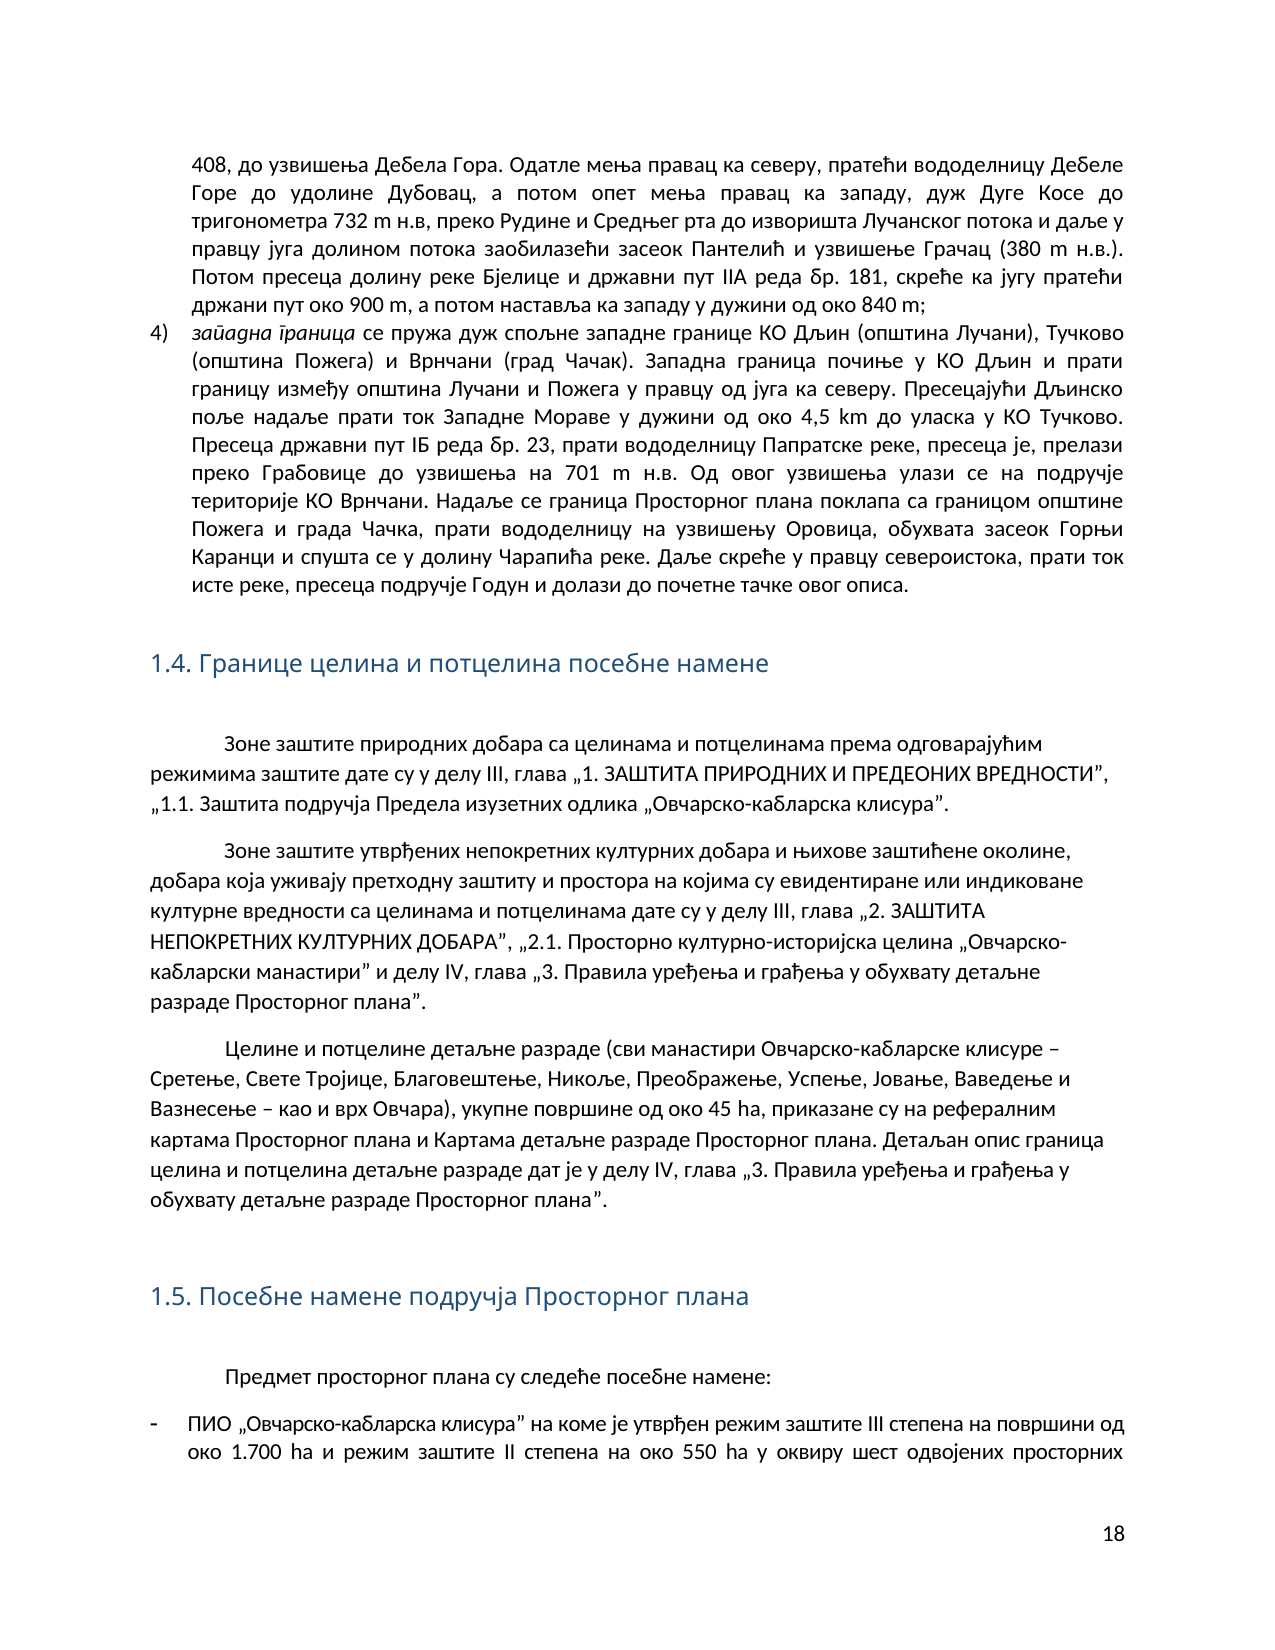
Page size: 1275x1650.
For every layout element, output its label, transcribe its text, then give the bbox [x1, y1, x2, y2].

list западна граница се пружа дуж спољне западне границе КО Дљин (општина Лучани), Тучково (општина Пожега) и Врнчани (град Чачак). Западна граница почиње у КО Дљин и прати границу између општина Лучани и Пожега у правцу од југа ка северу. Пресецајући Дљинско поље надаље прати ток Западне Мораве у дужини од око 4,5 km до уласка у КО Тучково. Пресеца државни пут IБ реда бр. 23, прати вододелницу Папратске реке, пресеца је, прелази преко Грабовице до узвишења на 701 m н.в. Од овог узвишења улази се на подручје територије КО Врнчани. Надаље се граница Просторног плана поклапа са границом општине Пожега и града Чачка, прати вододелницу на узвишењу Оровица, обухвата засеок Горњи Каранци и спушта се у долину Чарапића реке. Даље скреће у правцу североистока, прати ток исте реке, пресеца подручје Годун и долази до почетне тачке овог описа. [150, 318, 1125, 598]
text Зоне заштите утврђених непокретних културних добара и њихове заштићене околине, добара која уживају претходну заштиту и простора на којима су евидентиране или индиковане културне вредности са целинама и потцелинама дате су у делу III, глава „2. ЗАШТИТА НЕПОКРЕТНИХ КУЛТУРНИХ ДОБАРА”, „2.1. Просторно културно-историјска целина „Овчарско-кабларски манастири” и делу IV, глава „3. Правила уређења и грађења у обухвату детаљне разраде Просторног плана”. [150, 836, 1125, 1015]
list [150, 150, 1125, 318]
text Зоне заштите природних добара са целинама и потцелинама према одговарајућим режимима заштите дате су у делу III, глава „1. ЗАШТИТА ПРИРОДНИХ И ПРЕДЕОНИХ ВРЕДНОСТИ”, „1.1. Заштита подручја Предела изузетних одлика „Овчарско-кабларска клисура”. [150, 729, 1125, 817]
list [150, 1409, 1125, 1465]
text Предмет просторног плана су следеће посебне намене: [150, 1362, 1125, 1391]
subtitle 1.5. Посебне намене подручја Просторног плана [150, 1279, 1125, 1313]
text Целине и потцелине детаљне разраде (сви манастири Овчарско-кабларске клисуре – Сретење, Свете Тројице, Благовештење, Никоље, Преображење, Успење, Јовање, Ваведење и Вазнесење – као и врх Овчара), укупне површине од око 45 ha, приказане су на рефералним картама Просторног плана и Картама детаљне разраде Просторног плана. Детаљан опис граница целина и потцелина детаљне разраде дат је у делу IV, глава „3. Правила уређења и грађења у обухвату детаљне разраде Просторног плана”. [150, 1034, 1125, 1213]
subtitle 1.4. Границе целина и потцелина посебне намене [150, 645, 1125, 679]
